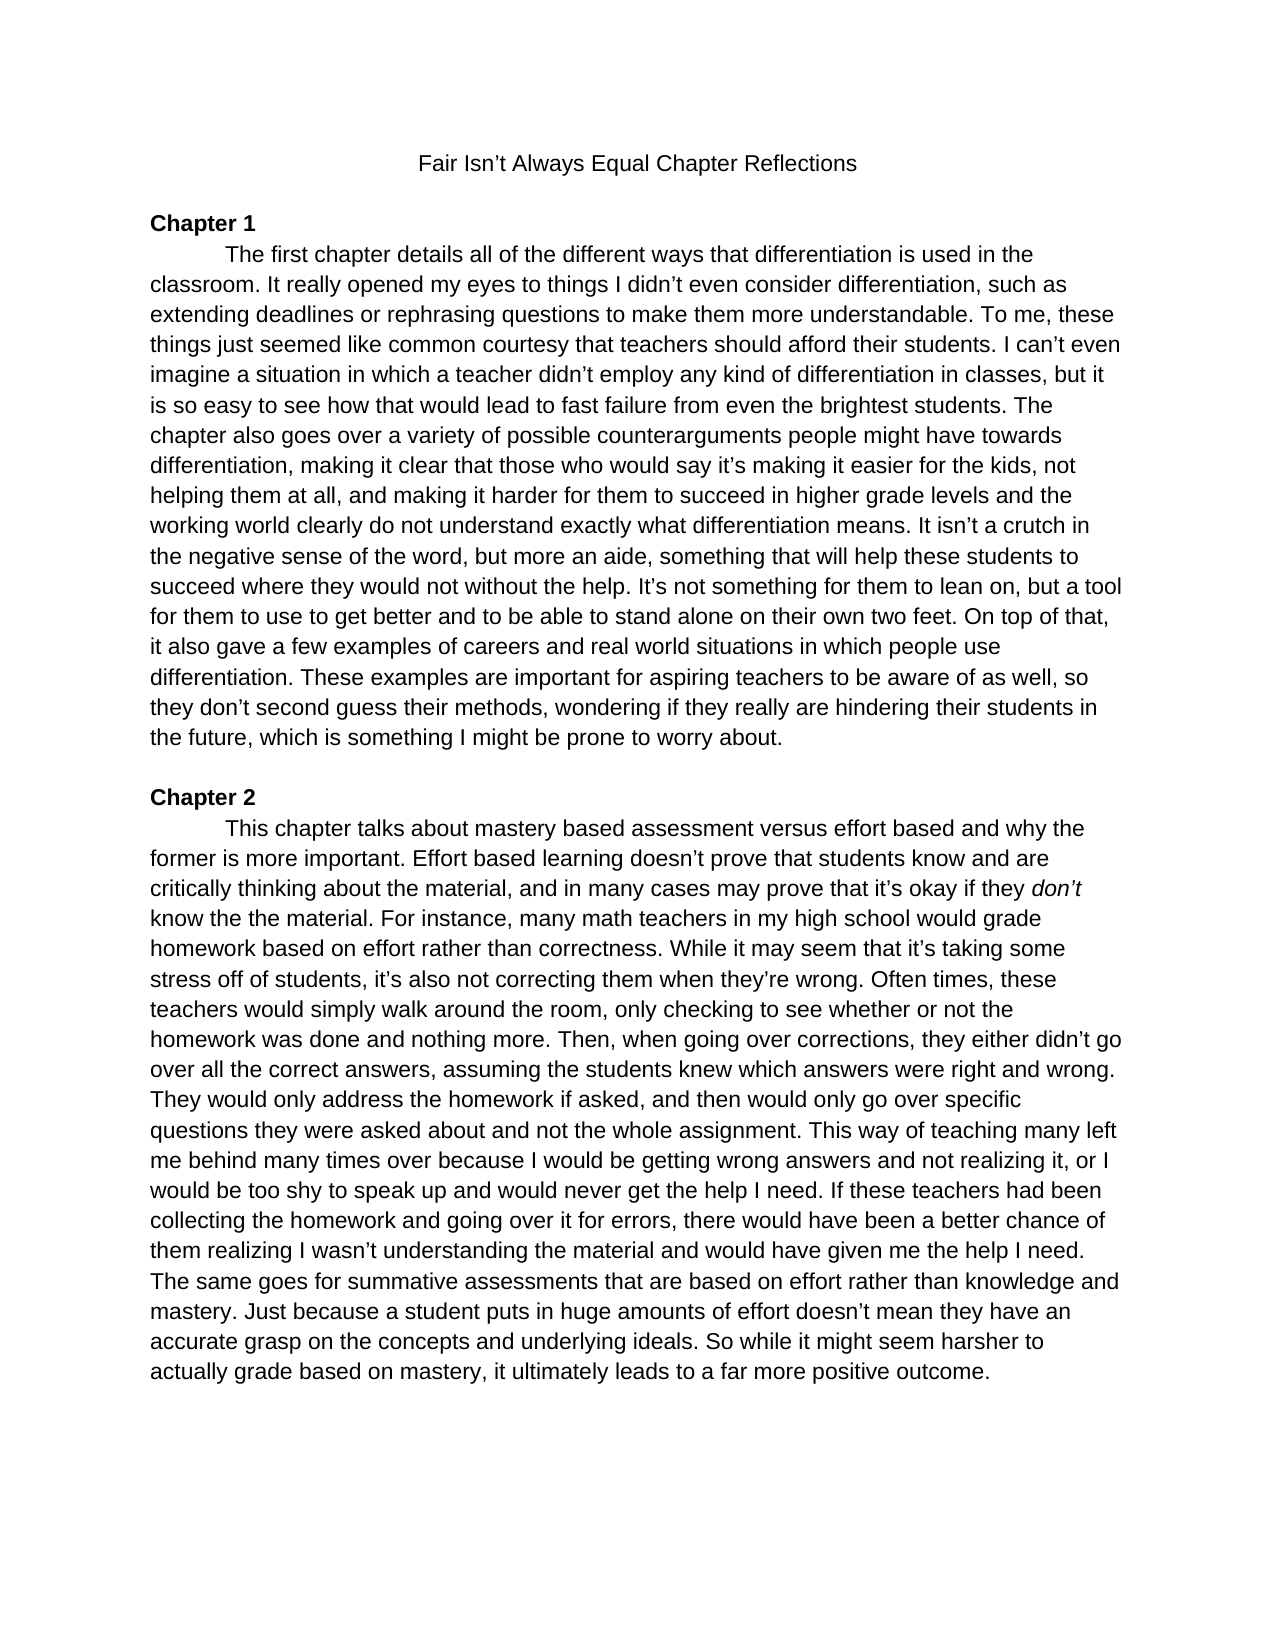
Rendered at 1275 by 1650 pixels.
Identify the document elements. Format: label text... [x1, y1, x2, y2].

text The first chapter details all of the different ways that differentiation is used in the classroom. It really opened my eyes to things I didn’t even consider differentiation, such as extending deadlines or rephrasing questions to make them more understandable. To me, these things just seemed like common courtesy that teachers should afford their students. I can’t even imagine a situation in which a teacher didn’t employ any kind of differentiation in classes, but it is so easy to see how that would lead to fast failure from even the brightest students. The chapter also goes over a variety of possible counterarguments people might have towards differentiation, making it clear that those who would say it’s making it easier for the kids, not helping them at all, and making it harder for them to succeed in higher grade levels and the working world clearly do not understand exactly what differentiation means. It isn’t a crutch in the negative sense of the word, but more an aide, something that will help these students to succeed where they would not without the help. It’s not something for them to lean on, but a tool for them to use to get better and to be able to stand alone on their own two feet. On top of that, it also gave a few examples of careers and real world situations in which people use differentiation. These examples are important for aspiring teachers to be aware of as well, so they don’t second guess their methods, wondering if they really are hindering their students in the future, which is something I might be prone to worry about. [150, 241, 1125, 750]
text Fair Isn’t Always Equal Chapter Reflections [150, 150, 1125, 176]
text Chapter 1 [150, 210, 1125, 237]
text Chapter 2 [150, 784, 1125, 811]
text This chapter talks about mastery based assessment versus effort based and why the former is more important. Effort based learning doesn’t prove that students know and are critically thinking about the material, and in many cases may prove that it’s okay if they don’t know the the material. For instance, many math teachers in my high school would grade homework based on effort rather than correctness. While it may seem that it’s taking some stress off of students, it’s also not correcting them when they’re wrong. Often times, these teachers would simply walk around the room, only checking to see whether or not the homework was done and nothing more. Then, when going over corrections, they either didn’t go over all the correct answers, assuming the students knew which answers were right and wrong. They would only address the homework if asked, and then would only go over specific questions they were asked about and not the whole assignment. This way of teaching many left me behind many times over because I would be getting wrong answers and not realizing it, or I would be too shy to speak up and would never get the help I need. If these teachers had been collecting the homework and going over it for errors, there would have been a better chance of them realizing I wasn’t understanding the material and would have given me the help I need. The same goes for summative assessments that are based on effort rather than knowledge and mastery. Just because a student puts in huge amounts of effort doesn’t mean they have an accurate grasp on the concepts and underlying ideals. So while it might seem harsher to actually grade based on mastery, it ultimately leads to a far more positive outcome. [150, 814, 1125, 1385]
